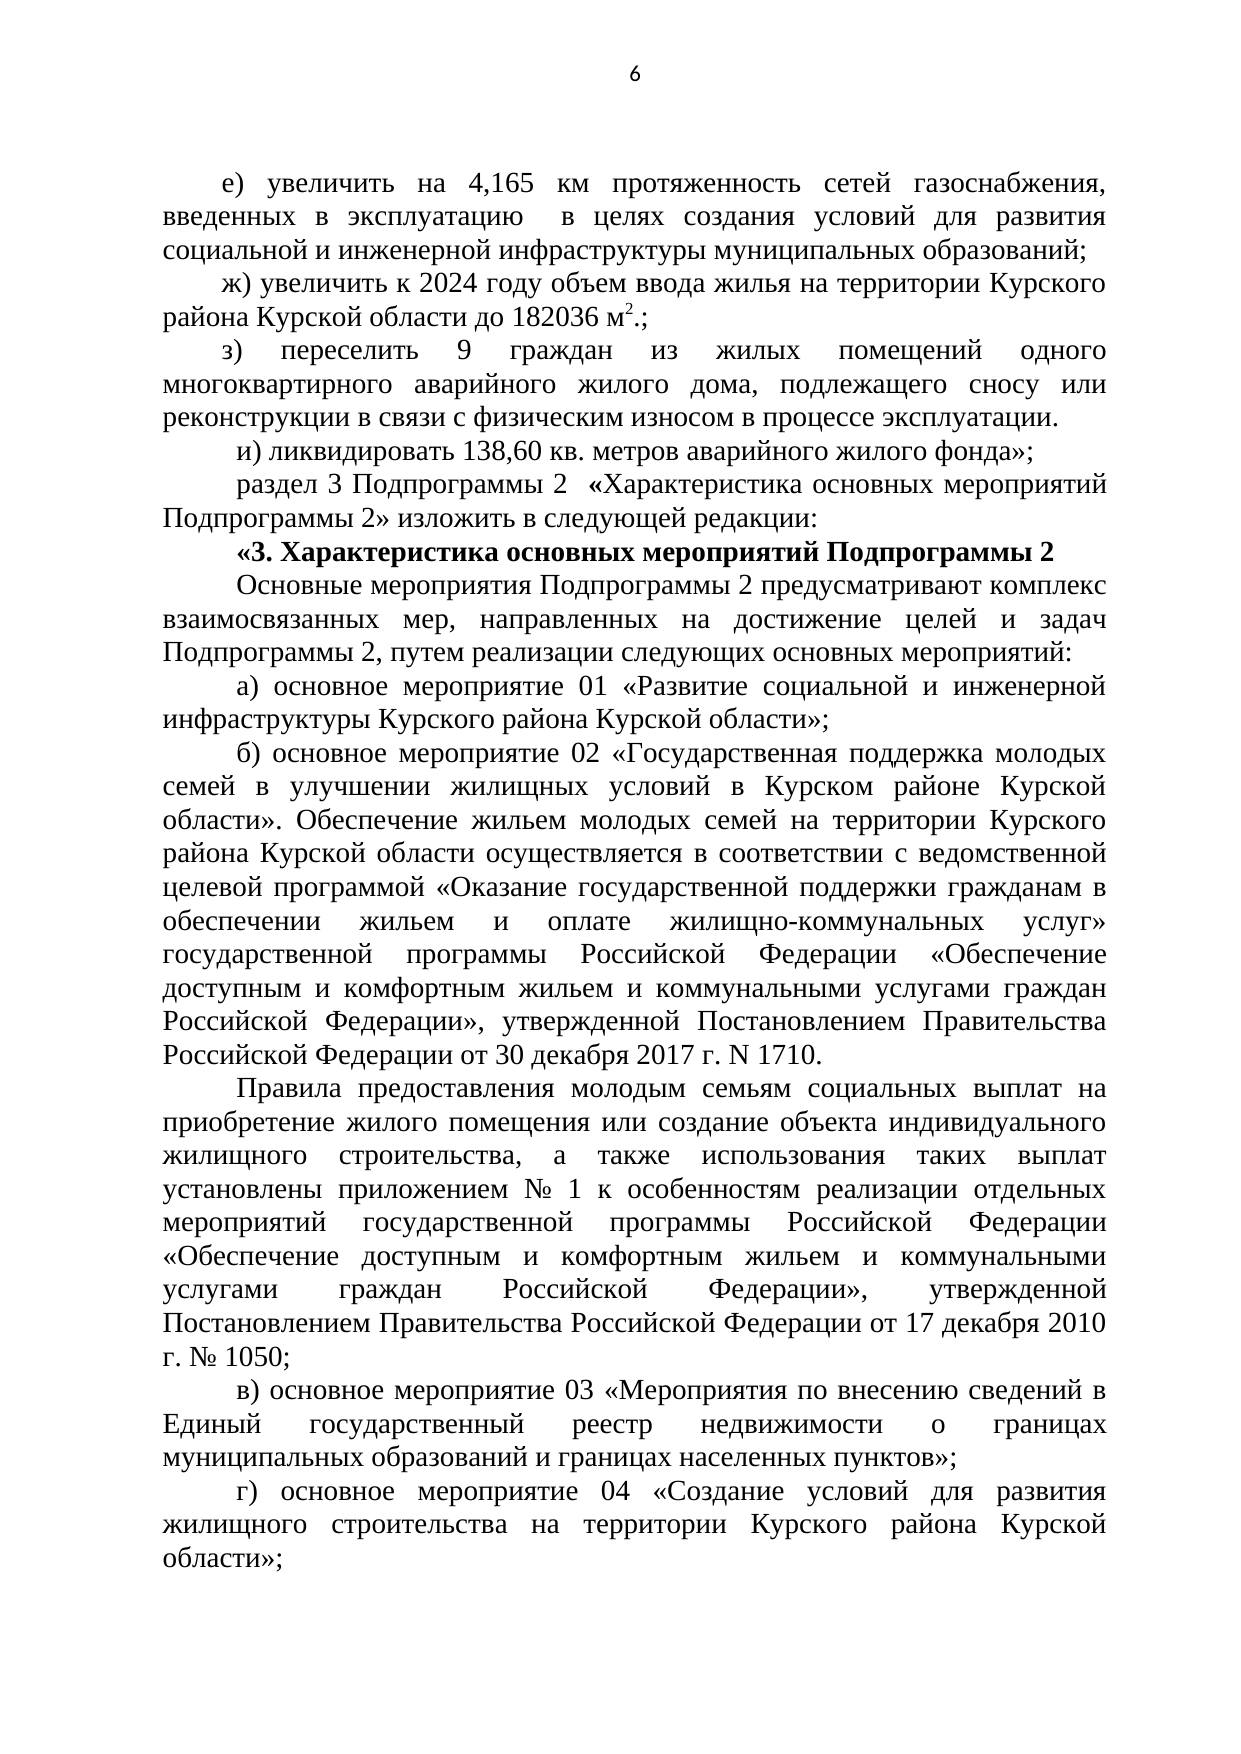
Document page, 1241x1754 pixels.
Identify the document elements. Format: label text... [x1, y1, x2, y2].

text раздел 3 Подпрограммы 2 «Характеристика основных мероприятий Подпрограммы 2» изложить в следующей редакции: [162, 467, 1107, 534]
text а) основное мероприятие 01 «Развитие социальной и инженерной инфраструктуры Курского района Курской области»; [162, 668, 1107, 735]
text з) переселить 9 граждан из жилых помещений одного многоквартирного аварийного жилого дома, подлежащего сносу или реконструкции в связи с физическим износом в процессе эксплуатации. [162, 332, 1107, 433]
text ж) увеличить к 2024 году объем ввода жилья на территории Курского района Курской области до 182036 м2.; [162, 265, 1107, 332]
text «3. Характеристика основных мероприятий Подпрограммы 2 [162, 534, 1107, 567]
text Правила предоставления молодым семьям социальных выплат на приобретение жилого помещения или создание объекта индивидуального жилищного строительства, а также использования таких выплат установлены приложением № 1 к особенностям реализации отдельных мероприятий государственной программы Российской Федерации «Обеспечение доступным и комфортным жильем и коммунальными услугами граждан Российской Федерации», утвержденной Постановлением Правительства Российской Федерации от 17 декабря 2010 г. № 1050; [162, 1070, 1107, 1372]
text и) ликвидировать 138,60 кв. метров аварийного жилого фонда»; [162, 433, 1107, 467]
text г) основное мероприятие 04 «Создание условий для развития жилищного строительства на территории Курского района Курской области»; [162, 1473, 1107, 1573]
text Основные мероприятия Подпрограммы 2 предусматривают комплекс взаимосвязанных мер, направленных на достижение целей и задач Подпрограммы 2, путем реализации следующих основных мероприятий: [162, 567, 1107, 668]
text в) основное мероприятие 03 «Мероприятия по внесению сведений в Единый государственный реестр недвижимости о границах муниципальных образований и границах населенных пунктов»; [162, 1372, 1107, 1473]
text б) основное мероприятие 02 «Государственная поддержка молодых семей в улучшении жилищных условий в Курском районе Курской области». Обеспечение жильем молодых семей на территории Курского района Курской области осуществляется в соответствии с ведомственной целевой программой «Оказание государственной поддержки гражданам в обеспечении жильем и оплате жилищно-коммунальных услуг» государственной программы Российской Федерации «Обеспечение доступным и комфортным жильем и коммунальными услугами граждан Российской Федерации», утвержденной Постановлением Правительства Российской Федерации от 30 декабря 2017 г. N 1710. [162, 735, 1107, 1070]
text е) увеличить на 4,165 км протяженность сетей газоснабжения, введенных в эксплуатацию в целях создания условий для развития социальной и инженерной инфраструктуры муниципальных образований; [162, 165, 1107, 265]
